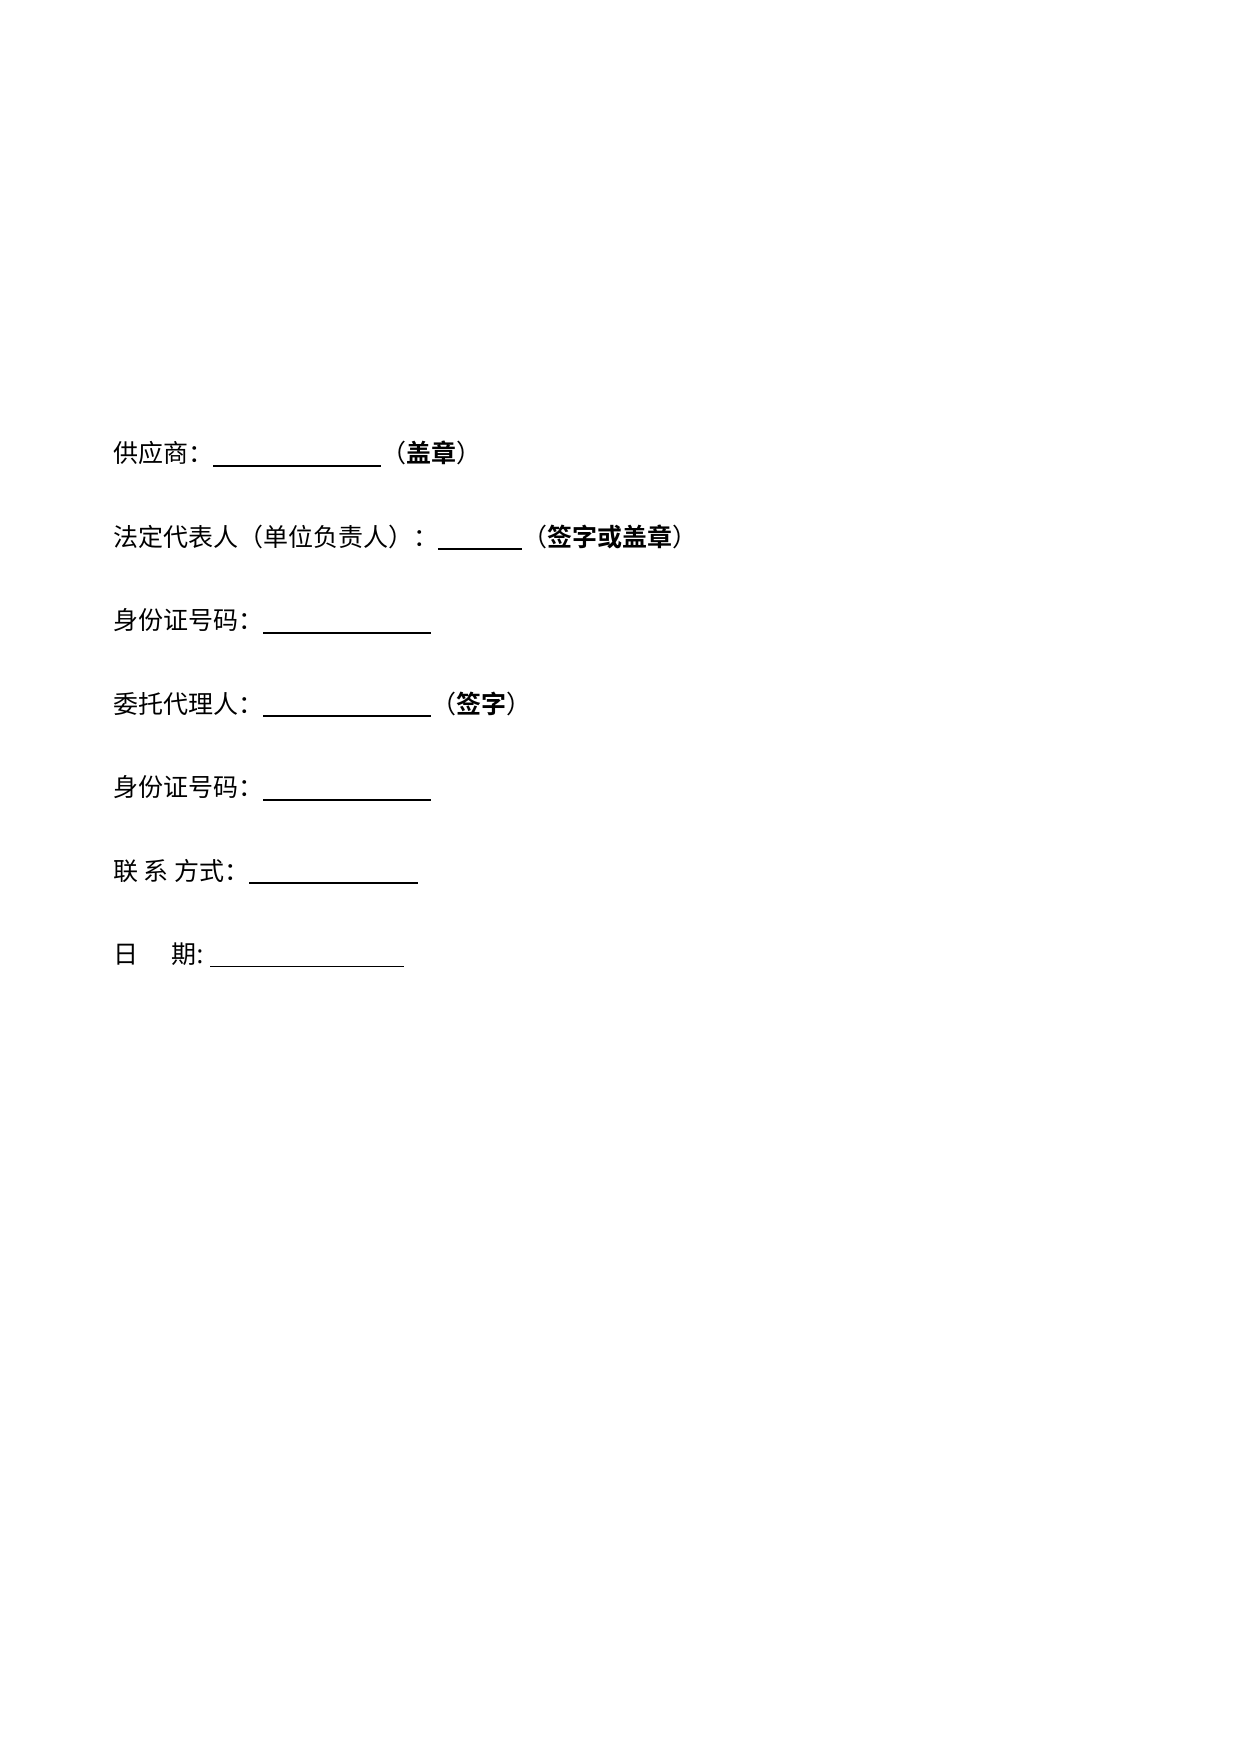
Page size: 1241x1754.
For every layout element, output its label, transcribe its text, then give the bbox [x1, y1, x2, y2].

text 日 期: [113, 920, 1127, 986]
text 法定代表人（单位负责人）： （签字或盖章） [113, 503, 1127, 568]
text 供应商： （盖章） [113, 419, 1127, 484]
text 身份证号码： [113, 753, 1127, 819]
text 身份证号码： [113, 586, 1127, 652]
text 委托代理人： （签字） [113, 670, 1127, 735]
text 联 系 方式： [113, 837, 1127, 902]
